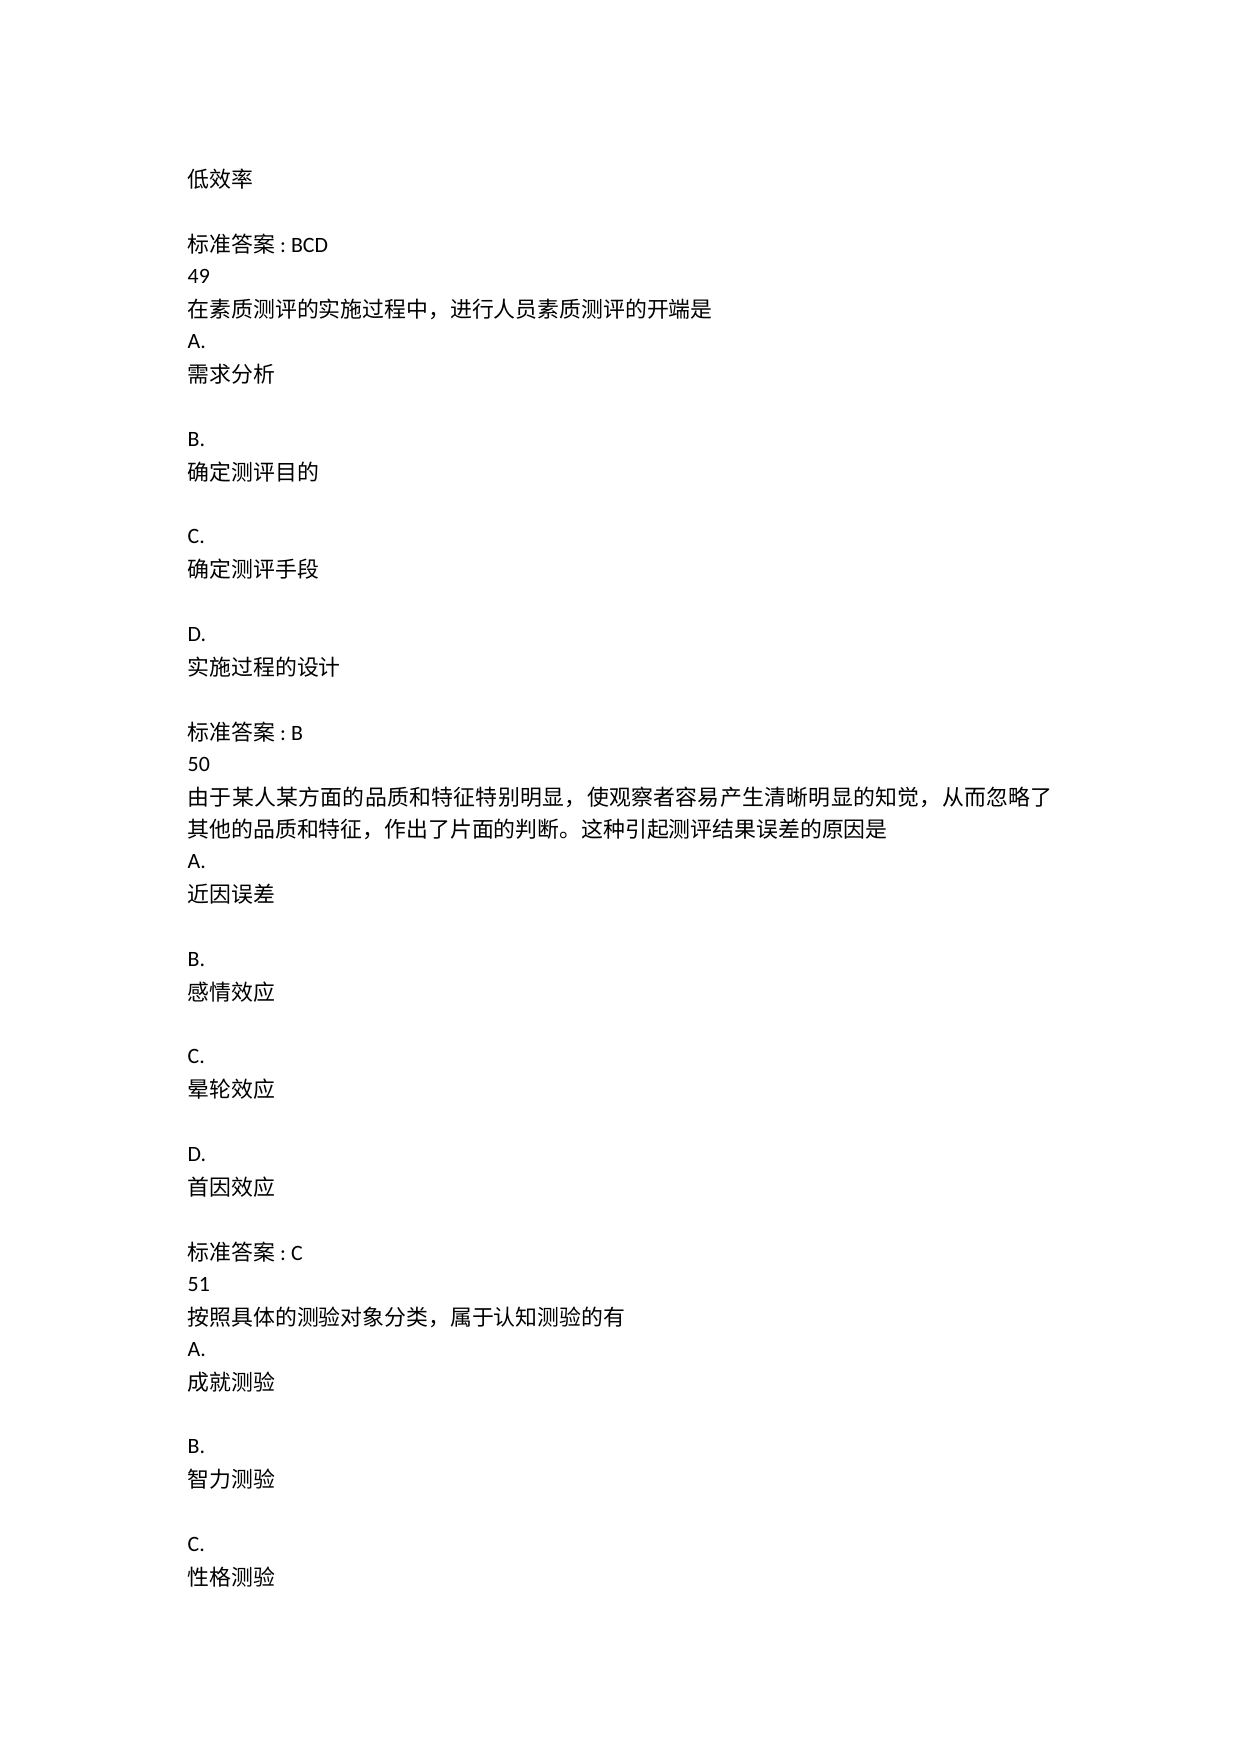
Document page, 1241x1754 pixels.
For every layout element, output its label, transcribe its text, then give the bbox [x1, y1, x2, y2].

text 标准答案 : C [187, 1234, 1053, 1267]
text D. [187, 1137, 1053, 1169]
text 51 [187, 1267, 1053, 1299]
text 在素质测评的实施过程中，进行人员素质测评的开端是 [187, 292, 1053, 324]
text 实施过程的设计 [187, 649, 1053, 682]
text 由于某人某方面的品质和特征特别明显，使观察者容易产生清晰明显的知觉，从而忽略了其他的品质和特征，作出了片面的判断。这种引起测评结果误差的原因是 [187, 779, 1053, 844]
text 需求分析 [187, 357, 1053, 389]
text 50 [187, 747, 1053, 779]
text B. [187, 942, 1053, 974]
text 智力测验 [187, 1462, 1053, 1494]
text 首因效应 [187, 1169, 1053, 1202]
text A. [187, 1332, 1053, 1364]
text A. [187, 844, 1053, 877]
text C. [187, 1527, 1053, 1559]
text 成就测验 [187, 1364, 1053, 1397]
text D. [187, 617, 1053, 649]
text 确定测评目的 [187, 454, 1053, 487]
text 按照具体的测验对象分类，属于认知测验的有 [187, 1299, 1053, 1332]
text C. [187, 1039, 1053, 1072]
text 晕轮效应 [187, 1072, 1053, 1104]
text C. [187, 519, 1053, 552]
text 标准答案 : BCD [187, 227, 1053, 259]
text 感情效应 [187, 974, 1053, 1007]
text 近因误差 [187, 877, 1053, 909]
text B. [187, 422, 1053, 454]
text 确定测评手段 [187, 552, 1053, 584]
text 标准答案 : B [187, 714, 1053, 747]
text B. [187, 1429, 1053, 1462]
text 49 [187, 259, 1053, 292]
text 低效率 [187, 162, 1053, 194]
text A. [187, 324, 1053, 357]
text 性格测验 [187, 1559, 1053, 1592]
